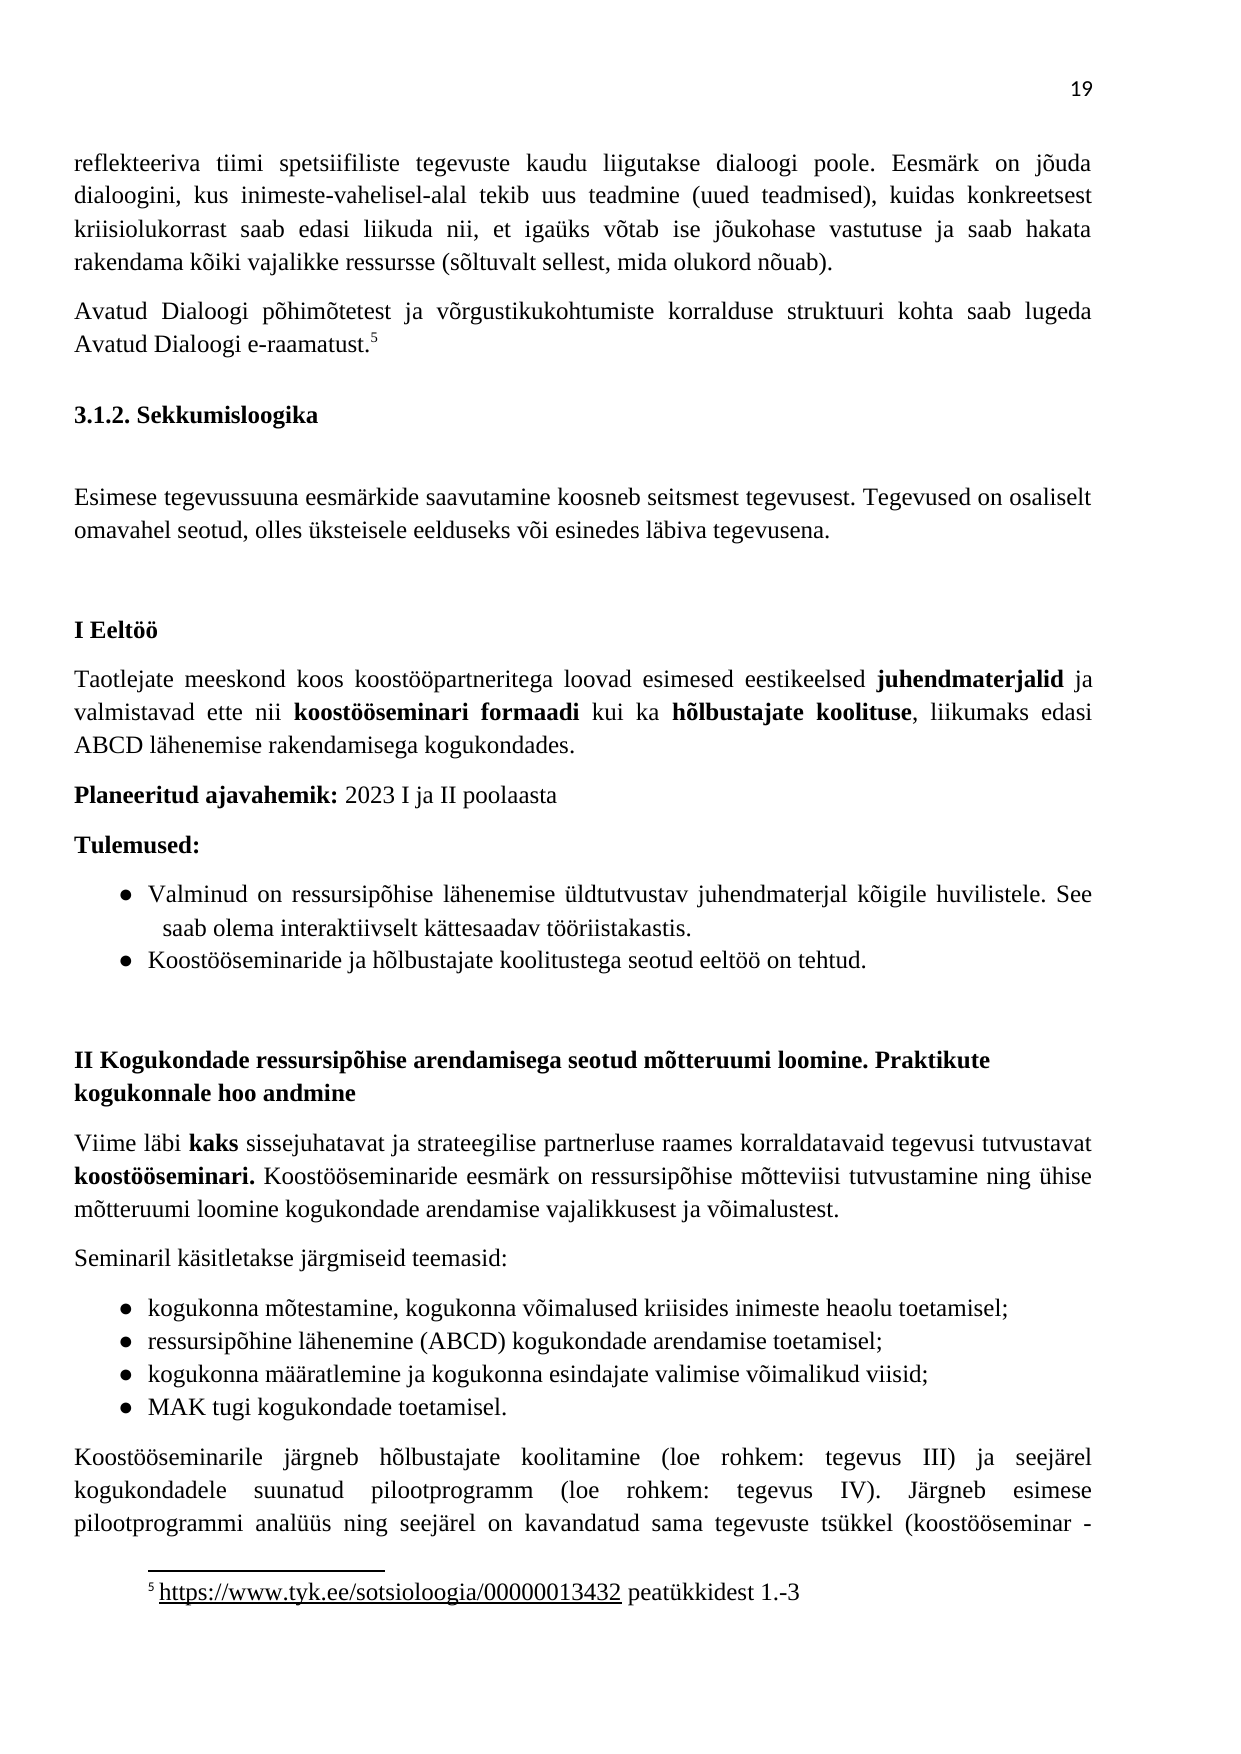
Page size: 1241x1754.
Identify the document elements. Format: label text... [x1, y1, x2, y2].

text Taotlejate meeskond koos koostööpartneritega loovad esimesed eestikeelsed juhendmaterjalid ja valmistavad ette nii koostööseminari formaadi kui ka hõlbustajate koolituse, liikumaks edasi ABCD lähenemise rakendamisega kogukondades. [74, 664, 1093, 759]
subtitle 3.1.2. Sekkumisloogika [74, 400, 1093, 429]
text II Kogukondade ressursipõhise arendamisega seotud mõtteruumi loomine. Praktikute kogukonnale hoo andmine [74, 1045, 1093, 1107]
text Esimese tegevussuuna eesmärkide saavutamine koosneb seitsmest tegevusest. Tegevused on osaliselt omavahel seotud, olles üksteisele eelduseks või esinedes läbiva tegevusena. [74, 482, 1093, 544]
list kogukonna määratlemine ja kogukonna esindajate valimise võimalikud viisid; [118, 1359, 1093, 1388]
list MAK tugi kogukondade toetamisel. [118, 1392, 1093, 1421]
text I Eeltöö [74, 615, 1093, 643]
list ressursipõhine lähenemine (ABCD) kogukondade arendamise toetamisel; [118, 1326, 1093, 1355]
text Planeeritud ajavahemik: 2023 I ja II poolaasta [74, 780, 1093, 809]
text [74, 148, 1093, 275]
list kogukonna mõtestamine, kogukonna võimalused kriisides inimeste heaolu toetamisel; [118, 1293, 1093, 1322]
text Viime läbi kaks sissejuhatavat ja strateegilise partnerluse raames korraldatavaid tegevusi tutvustavat koostööseminari. Koostööseminaride eesmärk on ressursipõhise mõtteviisi tutvustamine ning ühise mõtteruumi loomine kogukondade arendamise vajalikkusest ja võimalustest. [74, 1128, 1093, 1222]
text Tulemused: [74, 830, 1093, 859]
text Seminaril käsitletakse järgmiseid teemasid: [74, 1243, 1093, 1272]
list Valminud on ressursipõhise lähenemise üldtutvustav juhendmaterjal kõigile huvilistele. See saab olema interaktiivselt kättesaadav tööriistakastis. [118, 879, 1093, 941]
list Koostööseminaride ja hõlbustajate koolitustega seotud eeltöö on tehtud. [118, 946, 1093, 974]
text Avatud Dialoogi põhimõtetest ja võrgustikukohtumiste korralduse struktuuri kohta saab lugeda Avatud Dialoogi e-raamatust. [74, 296, 1093, 358]
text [74, 1442, 1093, 1537]
